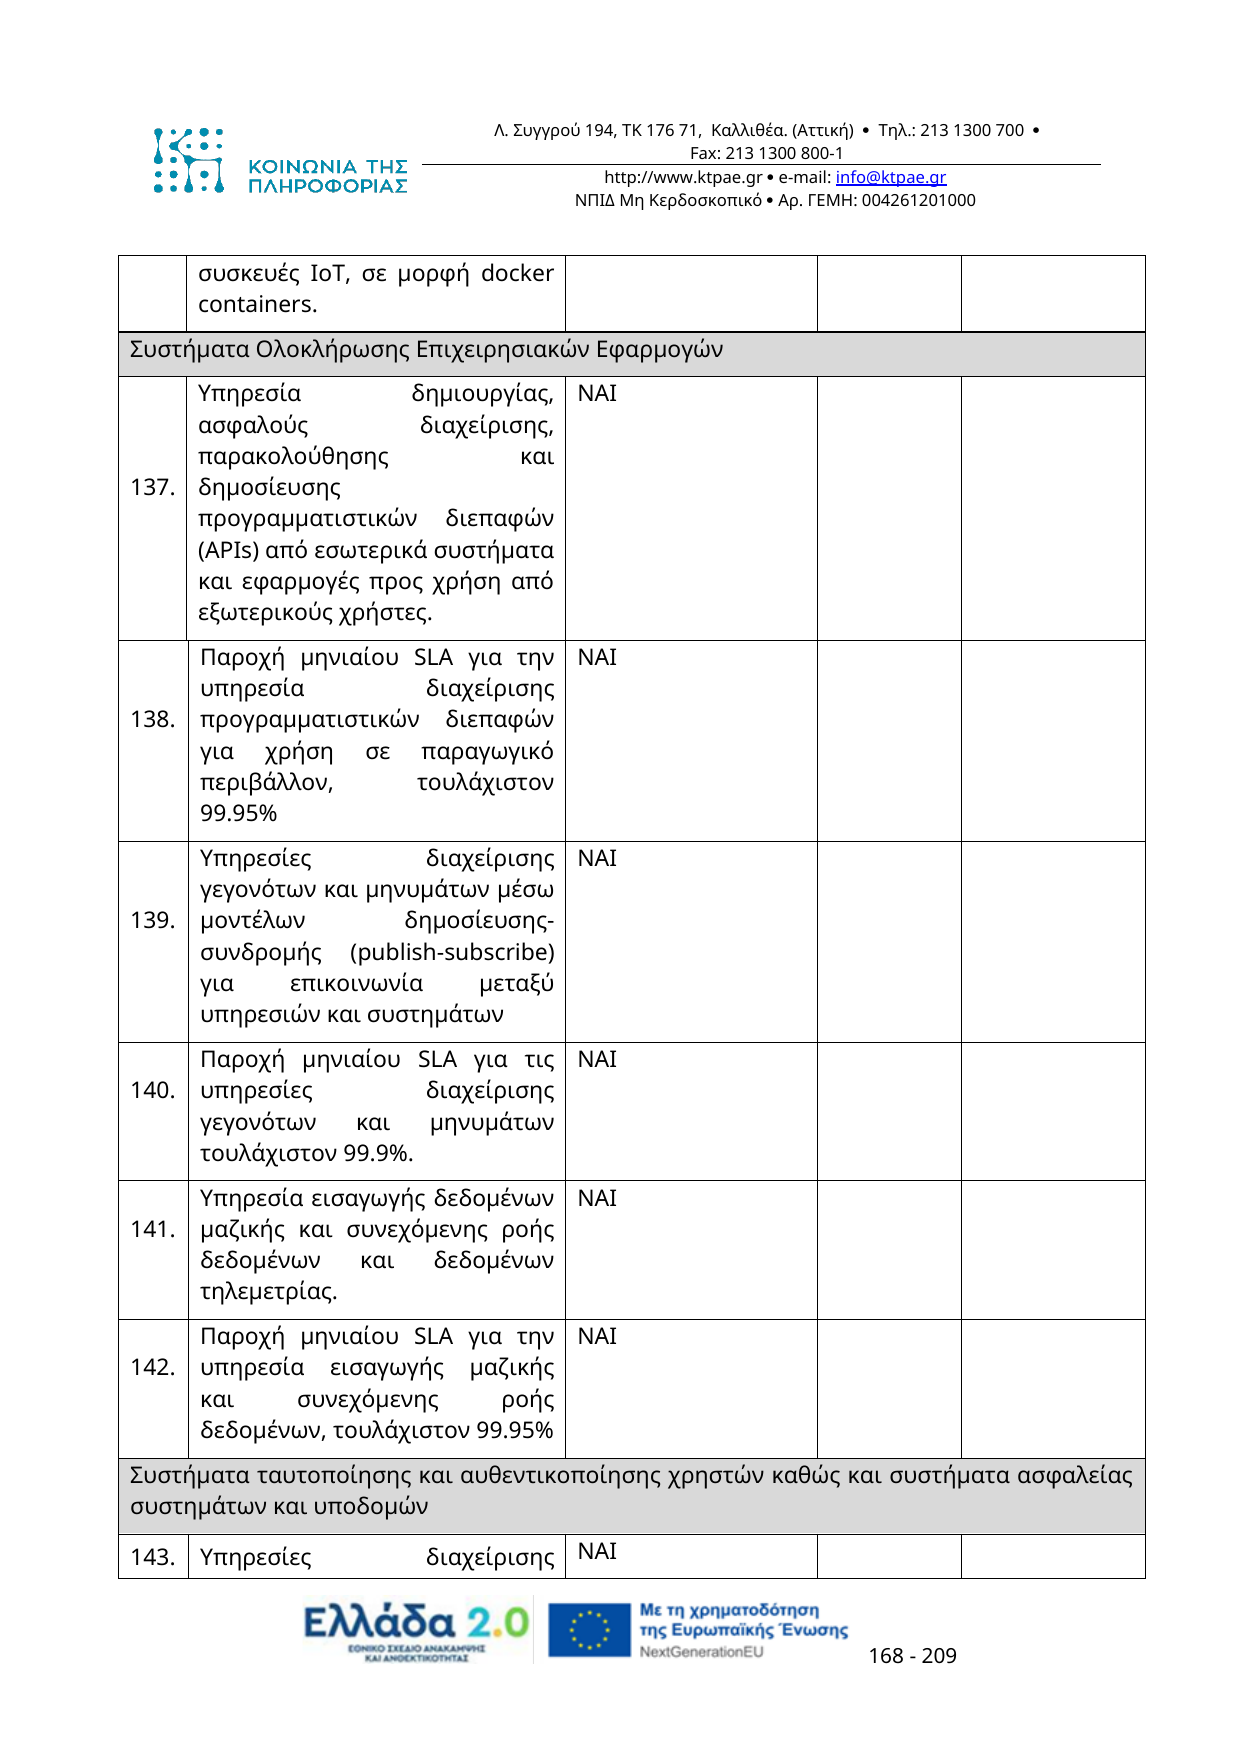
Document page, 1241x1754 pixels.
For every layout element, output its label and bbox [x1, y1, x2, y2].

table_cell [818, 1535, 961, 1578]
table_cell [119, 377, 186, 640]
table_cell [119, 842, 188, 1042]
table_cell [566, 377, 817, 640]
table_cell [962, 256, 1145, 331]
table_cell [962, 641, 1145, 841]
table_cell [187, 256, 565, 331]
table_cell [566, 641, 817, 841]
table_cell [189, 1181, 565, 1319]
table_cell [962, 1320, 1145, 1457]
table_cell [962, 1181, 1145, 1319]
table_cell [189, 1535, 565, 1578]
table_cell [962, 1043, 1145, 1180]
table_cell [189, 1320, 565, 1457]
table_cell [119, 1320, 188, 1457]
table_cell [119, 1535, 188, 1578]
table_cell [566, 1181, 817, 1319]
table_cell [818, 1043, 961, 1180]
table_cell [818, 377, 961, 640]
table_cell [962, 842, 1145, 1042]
picture [140, 118, 422, 200]
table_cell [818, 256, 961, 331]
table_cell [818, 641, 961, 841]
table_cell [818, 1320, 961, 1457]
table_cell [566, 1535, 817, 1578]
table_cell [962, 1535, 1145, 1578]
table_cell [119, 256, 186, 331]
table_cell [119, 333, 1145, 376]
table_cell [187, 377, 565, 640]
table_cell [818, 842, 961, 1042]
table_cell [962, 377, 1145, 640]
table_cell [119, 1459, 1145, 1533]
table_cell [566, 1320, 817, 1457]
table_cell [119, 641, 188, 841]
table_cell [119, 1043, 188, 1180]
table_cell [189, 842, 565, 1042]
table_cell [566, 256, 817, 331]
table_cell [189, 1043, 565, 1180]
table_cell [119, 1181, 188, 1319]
picture [302, 1595, 858, 1664]
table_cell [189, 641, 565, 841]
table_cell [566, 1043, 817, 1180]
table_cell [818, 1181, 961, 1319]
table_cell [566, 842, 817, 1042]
